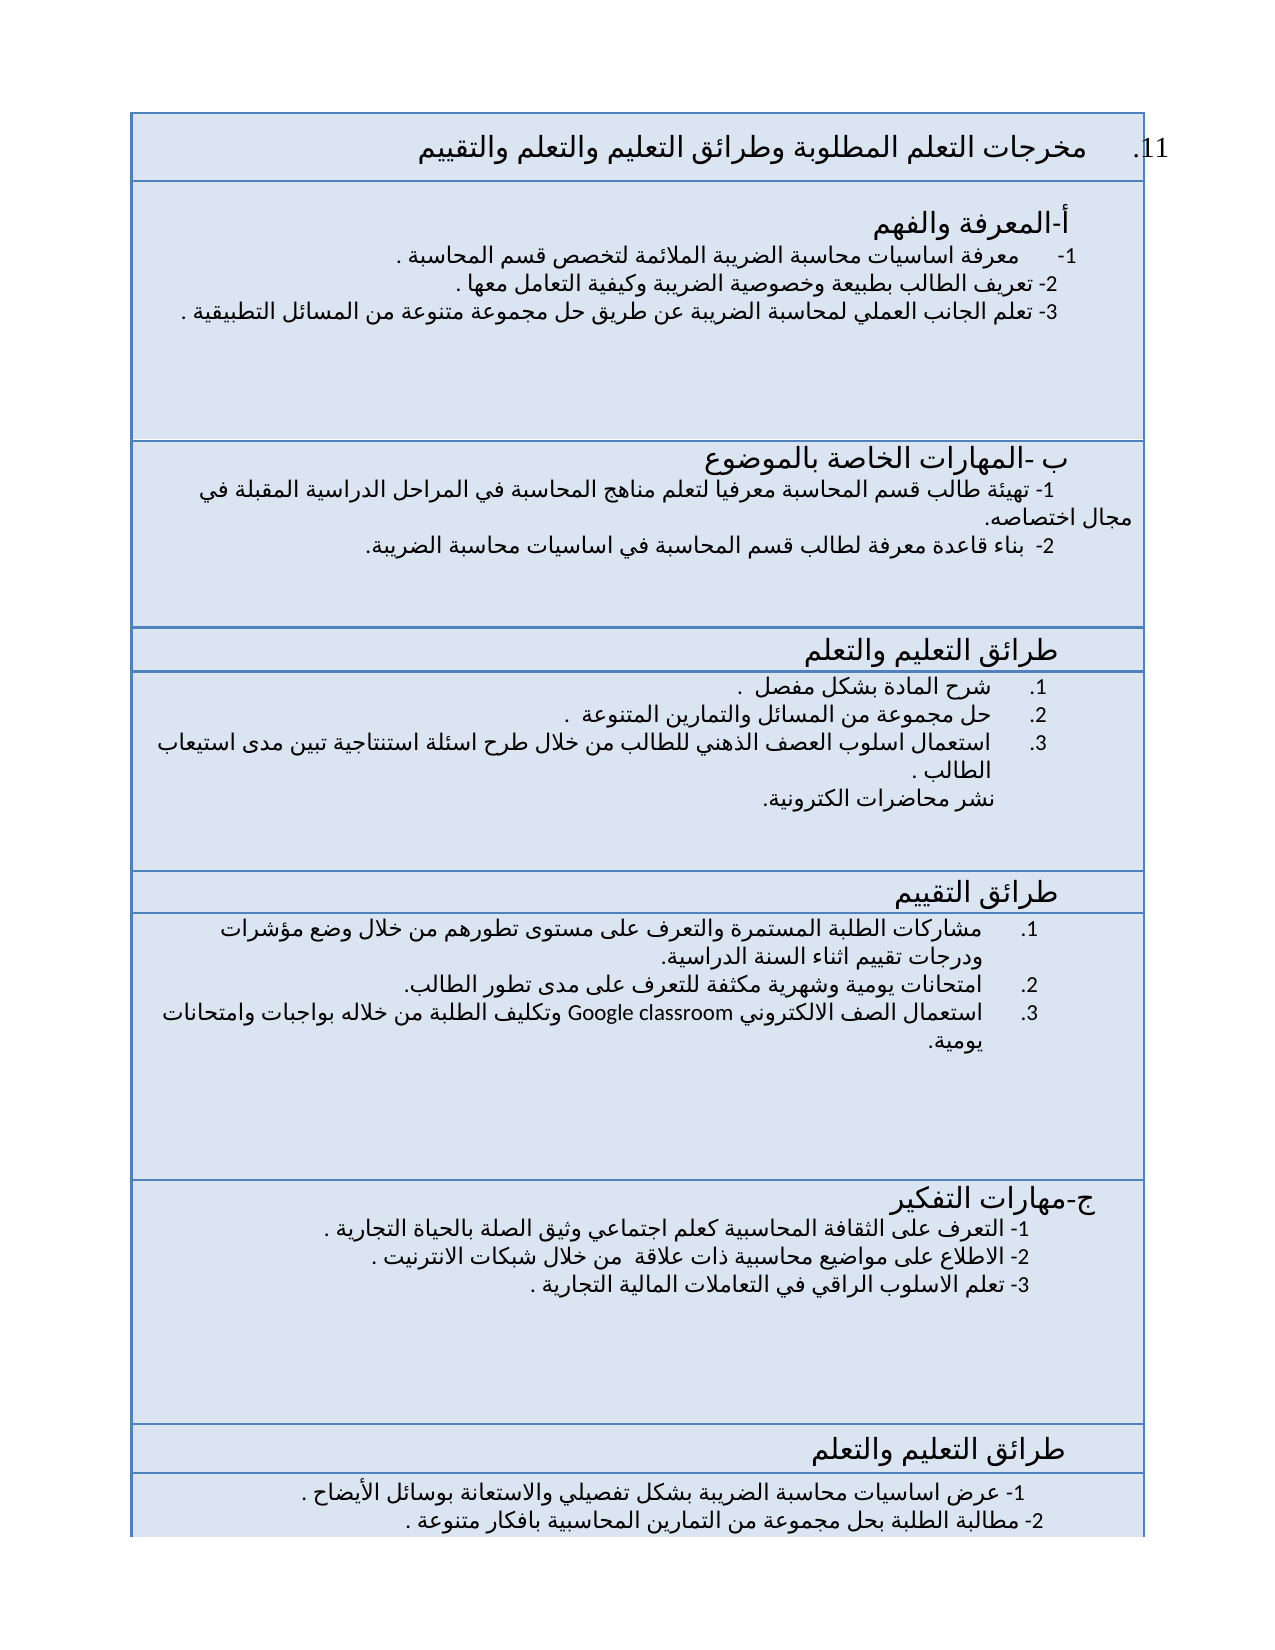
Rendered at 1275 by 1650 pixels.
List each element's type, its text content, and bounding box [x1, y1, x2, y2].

table_cell مشاركات الطلبة المستمرة والتعرف على مستوى تطورهم من خلال وضع مؤشرات ودرجات تقييم اثناء السنة الدراسية. امتحانات يومية وشهرية مكثفة للتعرف على مدى تطور الطالب. استعمال الصف الالكتروني Google classroom وتكليف الطلبة من خلاله بواجبات وامتحانات يومية. [133, 914, 1143, 1179]
table_cell طرائق التقييم [133, 872, 1143, 912]
table_cell شرح المادة بشكل مفصل . حل مجموعة من المسائل والتمارين المتنوعة . استعمال اسلوب العصف الذهني للطالب من خلال طرح اسئلة استنتاجية تبين مدى استيعاب الطالب . نشر محاضرات الكترونية. [133, 673, 1143, 870]
table_header مخرجات التعلم المطلوبة وطرائق التعليم والتعلم والتقييم [133, 114, 1143, 180]
table_cell أ-المعرفة والفهم معرفة اساسيات محاسبة الضريبة الملائمة لتخصص قسم المحاسبة . 2- تعريف الطالب بطبيعة وخصوصية الضريبة وكيفية التعامل معها . 3- تعلم الجانب العملي لمحاسبة الضريبة عن طريق حل مجموعة متنوعة من المسائل التطبيقية . [133, 182, 1143, 439]
table_cell ب -المهارات الخاصة بالموضوع 1- تهيئة طالب قسم المحاسبة معرفيا لتعلم مناهج المحاسبة في المراحل الدراسية المقبلة في مجال اختصاصه. 2- بناء قاعدة معرفة لطالب قسم المحاسبة في اساسيات محاسبة الضريبة. [133, 442, 1143, 626]
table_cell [133, 1474, 1143, 1537]
table_cell ج-مهارات التفكير 1- التعرف على الثقافة المحاسبية كعلم اجتماعي وثيق الصلة بالحياة التجارية . 2- الاطلاع على مواضيع محاسبية ذات علاقة من خلال شبكات الانترنيت . 3- تعلم الاسلوب الراقي في التعاملات المالية التجارية . [133, 1181, 1143, 1423]
table_cell طرائق التعليم والتعلم [133, 1425, 1143, 1472]
table_cell طرائق التعليم والتعلم [133, 629, 1143, 670]
